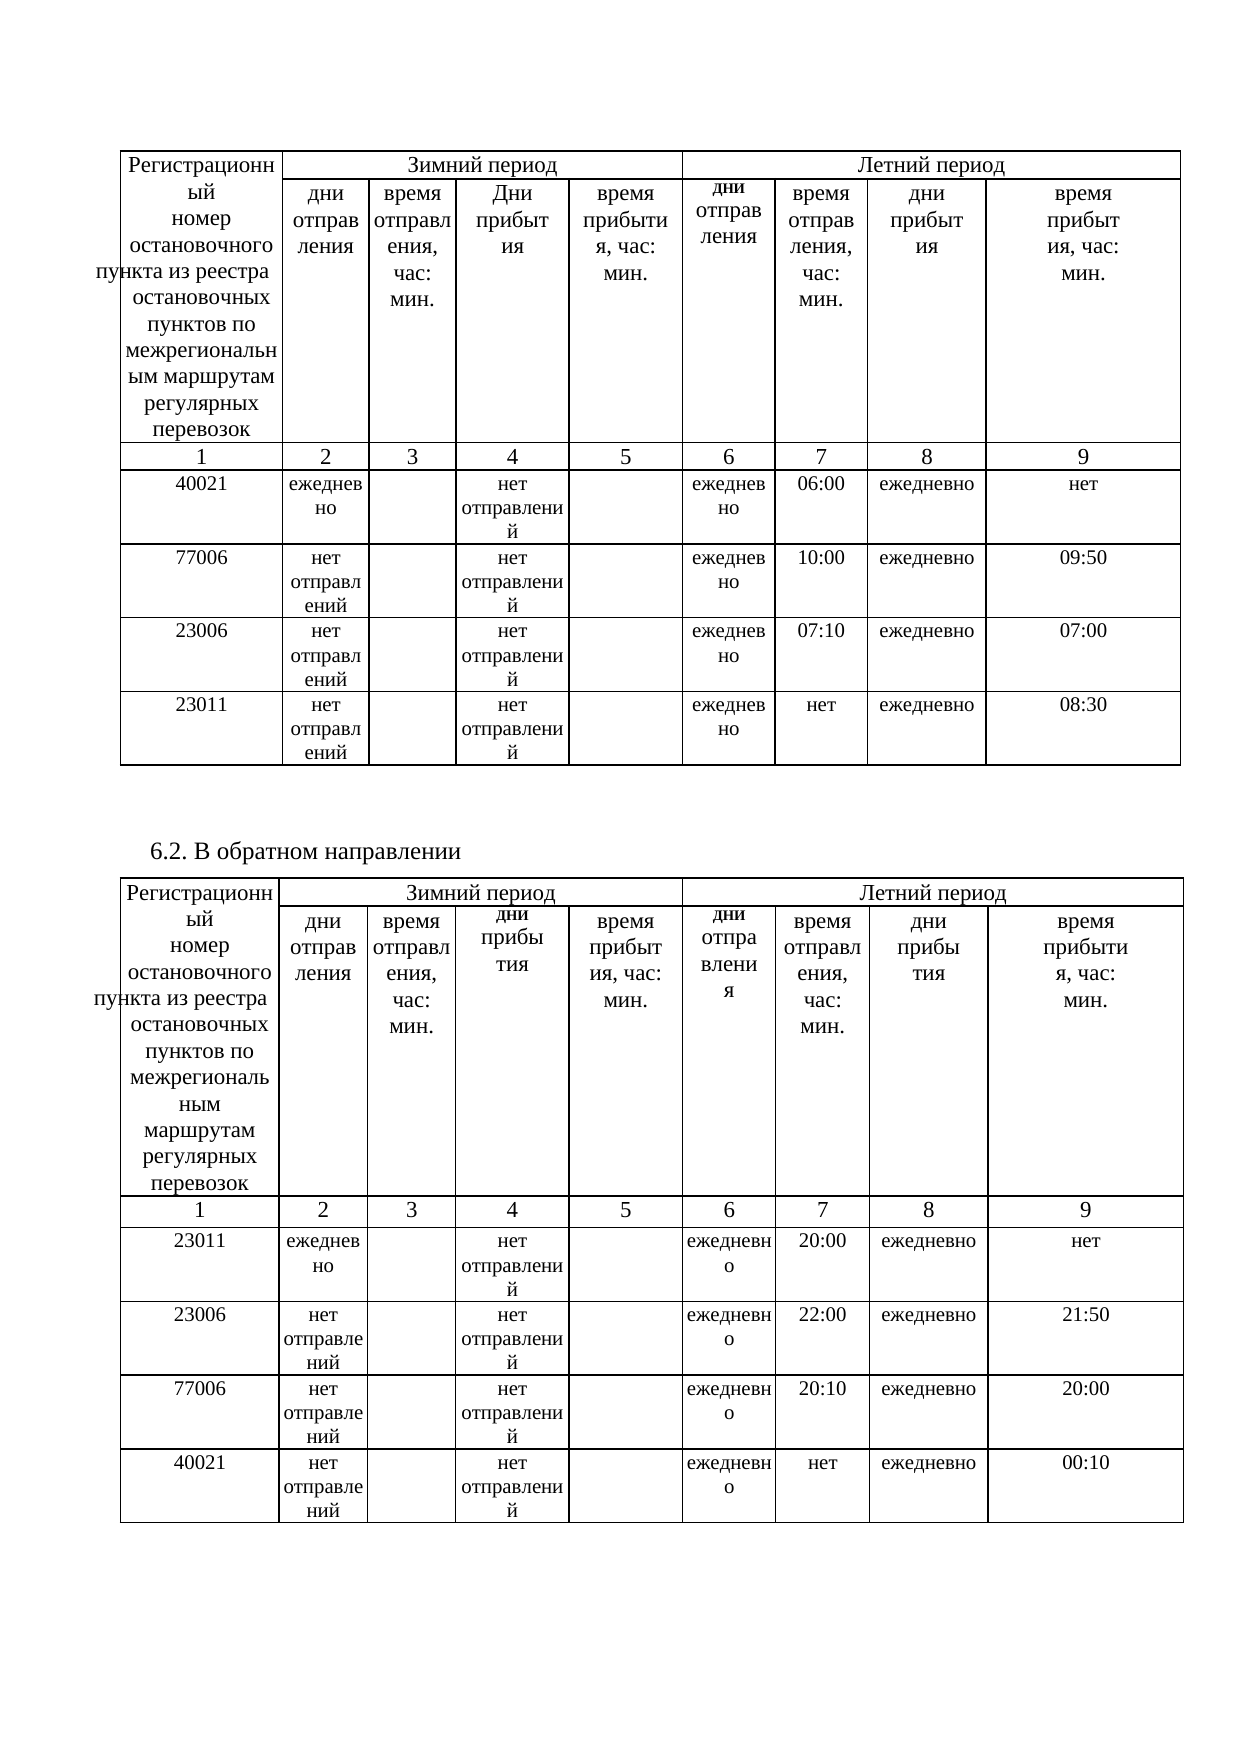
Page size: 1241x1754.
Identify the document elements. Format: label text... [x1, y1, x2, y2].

table_cell ежедневно [683, 471, 774, 543]
table_cell [370, 618, 455, 691]
table_cell время прибыт ия, час: мин. [570, 907, 682, 1195]
table_cell ДНИ прибы тия [456, 907, 568, 1195]
table_cell 3 [368, 1197, 455, 1227]
table_cell 7 [776, 1197, 869, 1227]
table_cell 8 [868, 443, 985, 469]
table_cell нет отправлений [457, 692, 568, 764]
table_cell нет отправлений [280, 1376, 367, 1448]
table_cell 77006 [121, 545, 282, 617]
table_cell нет [987, 471, 1180, 543]
table_header Летний период [683, 879, 1183, 905]
table_cell 6 [683, 1197, 775, 1227]
table_cell ежедневно [683, 692, 774, 764]
table_cell ежедневно [683, 1228, 775, 1301]
table_cell нет [989, 1228, 1183, 1301]
table_cell ежедневно [683, 1302, 775, 1374]
table_cell [368, 1228, 455, 1301]
table_header Регистрационный номер остановочного пункта из реестра остановочных пунктов по межрегиональным маршрутам регулярных перевозок [121, 152, 282, 441]
table_cell время отправл ения, час: мин. [368, 907, 455, 1195]
table_cell нет отправлений [280, 1302, 367, 1374]
table_cell 22:00 [776, 1302, 869, 1374]
table_cell 09:50 [987, 545, 1180, 617]
table_cell ежедневно [870, 1302, 987, 1374]
table_cell 2 [283, 443, 368, 469]
table_cell ДНИ отправ ления [683, 180, 774, 441]
table_header Регистрационный номер остановочного пункта из реестра остановочных пунктов по межрегиональным маршрутам регулярных перевозок [121, 879, 278, 1195]
table_cell время прибыти я, час: мин. [989, 907, 1183, 1195]
table_cell ежедневно [280, 1228, 367, 1301]
table_cell [368, 1450, 455, 1522]
table_cell нет отправлений [456, 1228, 568, 1301]
table_cell нет отправлений [457, 618, 568, 691]
table_cell ежедневно [283, 471, 368, 543]
table_cell 40021 [121, 1450, 278, 1522]
table_cell ежедневно [868, 618, 985, 691]
table_cell [570, 1228, 682, 1301]
table_cell [570, 692, 682, 764]
table_cell 23011 [121, 692, 282, 764]
table_cell 5 [570, 1197, 682, 1227]
table_cell дни прибы тия [870, 907, 987, 1195]
table_cell 5 [570, 443, 682, 469]
table_cell [570, 1302, 682, 1374]
table_cell нет отправлений [457, 545, 568, 617]
table_cell 6 [683, 443, 774, 469]
table_cell время прибыт ия, час: мин. [987, 180, 1180, 441]
table_cell ежедневно [683, 618, 774, 691]
table_cell 20:00 [989, 1376, 1183, 1448]
table_cell 08:30 [987, 692, 1180, 764]
table_cell нет [776, 1450, 869, 1522]
table_cell 23006 [121, 618, 282, 691]
table_cell нет отправлений [456, 1376, 568, 1448]
table_cell [370, 545, 455, 617]
table_cell [570, 1450, 682, 1522]
table_cell 10:00 [776, 545, 867, 617]
table_cell [370, 692, 455, 764]
table_cell 20:10 [776, 1376, 869, 1448]
table_cell 4 [456, 1197, 568, 1227]
table_cell [570, 545, 682, 617]
table_cell 4 [457, 443, 568, 469]
table_cell ежедневно [870, 1376, 987, 1448]
table_cell 20:00 [776, 1228, 869, 1301]
table_cell нет отправлений [456, 1450, 568, 1522]
table_cell 8 [870, 1197, 987, 1227]
table_cell нет отправлений [283, 692, 368, 764]
table_cell 9 [987, 443, 1180, 469]
table_cell время отправл ения, час: мин. [370, 180, 455, 441]
table_cell [370, 471, 455, 543]
table_cell 23006 [121, 1302, 278, 1374]
table_cell ежедневно [683, 1376, 775, 1448]
table_header Зимний период [283, 152, 682, 178]
table_cell [570, 471, 682, 543]
table_cell [570, 618, 682, 691]
table_cell нет отправлений [283, 545, 368, 617]
table_cell 1 [121, 443, 282, 469]
table_cell 23011 [121, 1228, 278, 1301]
table_cell 00:10 [989, 1450, 1183, 1522]
table_cell ежедневно [868, 692, 985, 764]
table_cell ежедневно [870, 1450, 987, 1522]
table_cell ежедневно [683, 545, 774, 617]
table_cell Дни прибыт ия [457, 180, 568, 441]
table_cell нет отправлений [283, 618, 368, 691]
table_header Зимний период [280, 879, 682, 905]
table_cell [368, 1376, 455, 1448]
table_cell 07:10 [776, 618, 867, 691]
table_cell 77006 [121, 1376, 278, 1448]
table_cell ежедневно [868, 471, 985, 543]
table_cell ежедневно [870, 1228, 987, 1301]
table_cell 1 [121, 1197, 278, 1227]
table_cell нет [776, 692, 867, 764]
table_cell [368, 1302, 455, 1374]
table_cell время прибыти я, час: мин. [570, 180, 682, 441]
table_cell ДНИ отпра влени я [683, 907, 775, 1195]
table_cell дни отправ ления [280, 907, 367, 1195]
table_cell время отправ ления, час: мин. [776, 180, 867, 441]
table_cell 3 [370, 443, 455, 469]
table_cell 40021 [121, 471, 282, 543]
table_cell ежедневно [868, 545, 985, 617]
table_cell [570, 1376, 682, 1448]
table_header Летний период [683, 152, 1180, 178]
table_cell дни прибыт ия [868, 180, 985, 441]
table_cell 07:00 [987, 618, 1180, 691]
table_cell нет отправлений [456, 1302, 568, 1374]
table_cell нет отправлений [280, 1450, 367, 1522]
table_cell 2 [280, 1197, 367, 1227]
table_cell 06:00 [776, 471, 867, 543]
table_cell 7 [776, 443, 867, 469]
table_cell 21:50 [989, 1302, 1183, 1374]
table_cell дни отправ ления [283, 180, 368, 441]
table_cell ежедневно [683, 1450, 775, 1522]
table_cell 9 [989, 1197, 1183, 1227]
table_cell нет отправлений [457, 471, 568, 543]
text 6.2. В обратном направлении [150, 836, 1090, 865]
table_cell время отправл ения, час: мин. [776, 907, 869, 1195]
